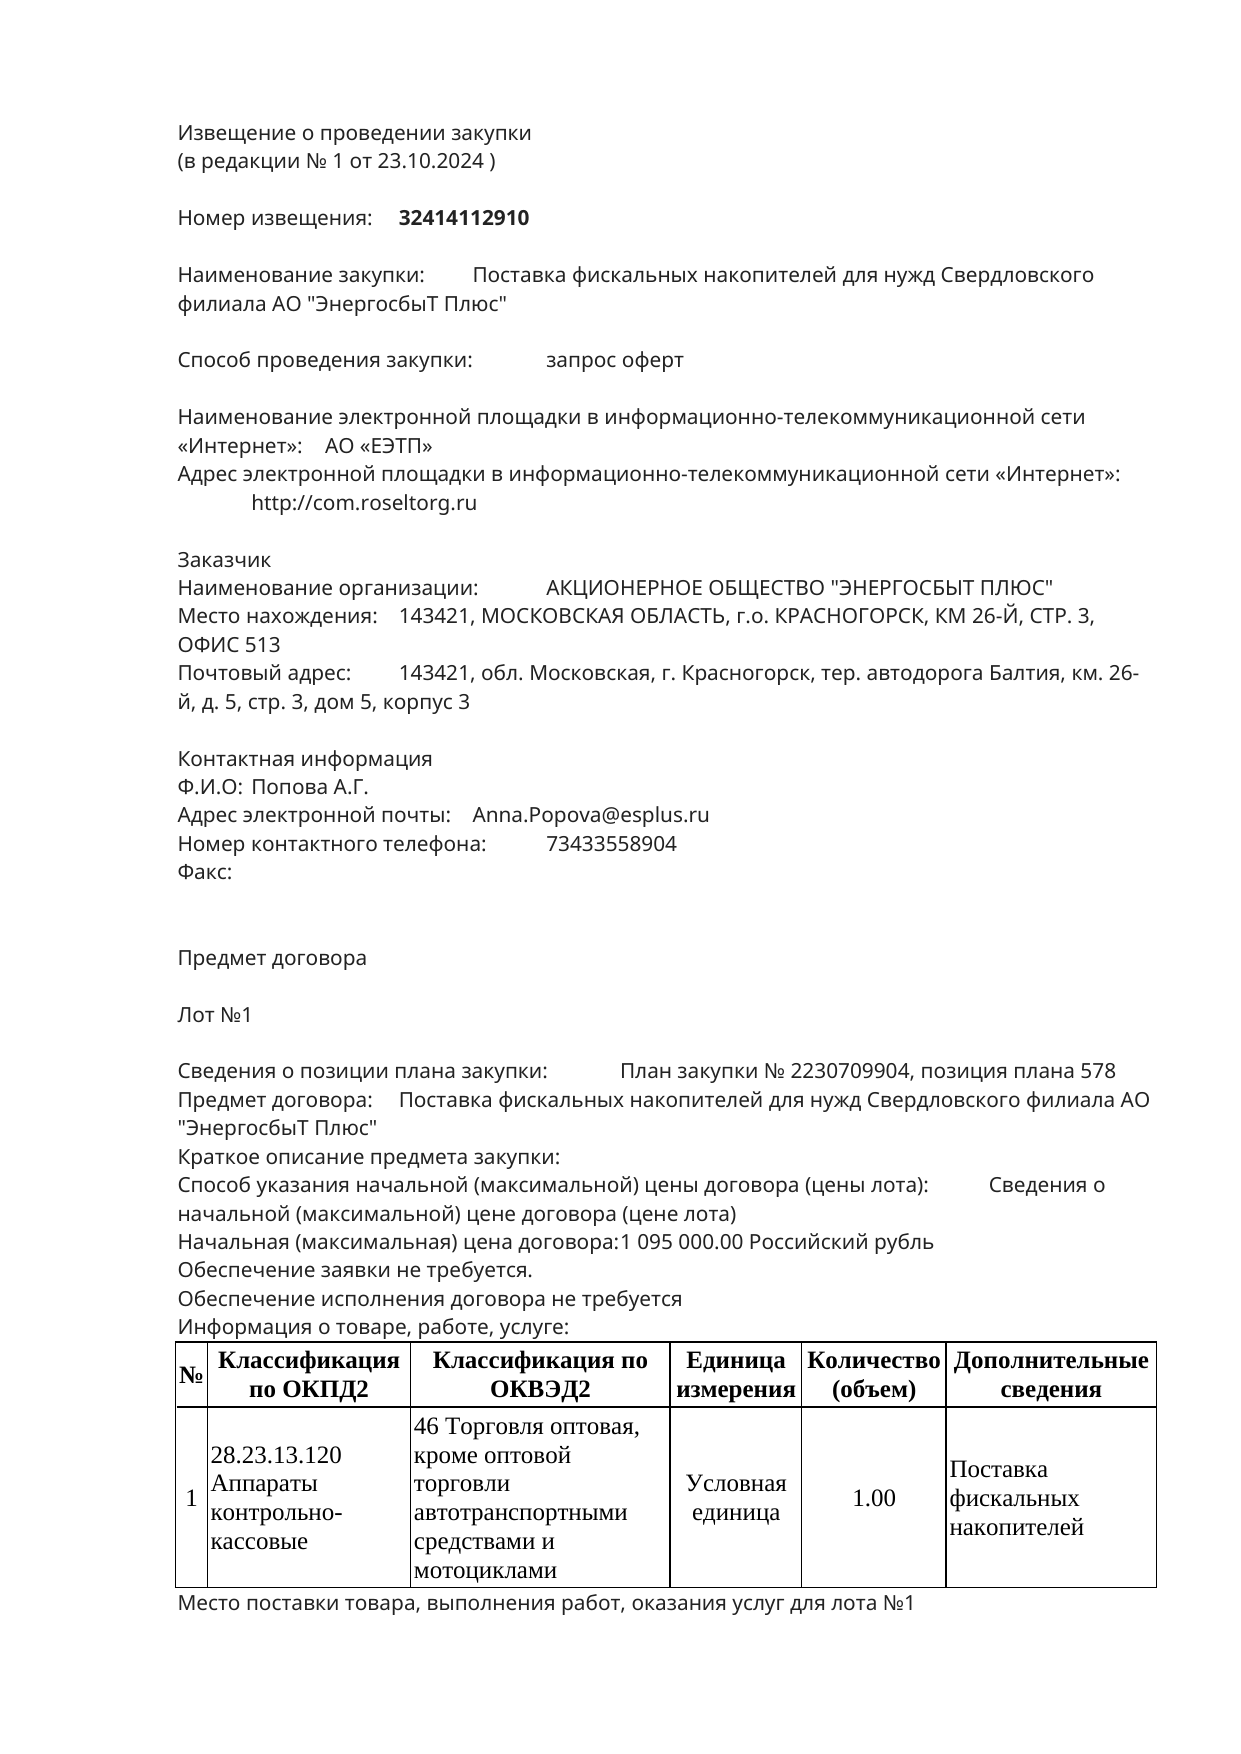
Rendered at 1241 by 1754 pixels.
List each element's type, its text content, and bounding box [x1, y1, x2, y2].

text Сведения о позиции плана закупки: План закупки № 2230709904, позиция плана 578 [177, 1057, 1152, 1085]
text Факс: [177, 857, 1152, 886]
text Наименование организации: АКЦИОНЕРНОЕ ОБЩЕСТВО "ЭНЕРГОСБЫТ ПЛЮС" [177, 573, 1152, 602]
text Предмет договора [177, 943, 1152, 971]
table_header Количество (объем) [802, 1343, 945, 1406]
text Обеспечение заявки не требуется. [177, 1256, 1152, 1284]
text Номер контактного телефона: 73433558904 [177, 829, 1152, 857]
text Место поставки товара, выполнения работ, оказания услуг для лота №1 [177, 1588, 1152, 1617]
table_header Дополнительные сведения [947, 1343, 1156, 1406]
table_header № [176, 1343, 207, 1406]
text Наименование закупки: Поставка фискальных накопителей для нужд Свердловского филиала АО "ЭнергосбыТ Плюс" [177, 260, 1152, 317]
text Адрес электронной почты: Anna.Popova@esplus.ru [177, 801, 1152, 829]
table_cell 28.23.13.120 Аппараты контрольно-кассовые [208, 1408, 410, 1587]
text Обеспечение исполнения договора не требуется [177, 1284, 1152, 1312]
text Адрес электронной площадки в информационно-телекоммуникационной сети «Интернет»: http://com.roseltorg.ru [177, 459, 1152, 516]
text Способ указания начальной (максимальной) цены договора (цены лота): Сведения о начальной (максимальной) цене договора (цене лота) [177, 1170, 1152, 1227]
text Контактная информация [177, 744, 1152, 772]
table_cell Поставка фискальных накопителей [947, 1408, 1156, 1587]
text (в редакции № 1 от 23.10.2024 ) [177, 147, 1152, 175]
table_header Единица измерения [671, 1343, 801, 1406]
table_header Классификация по ОКПД2 [208, 1343, 410, 1406]
text Лот №1 [177, 1000, 1152, 1028]
table_cell 1 [176, 1407, 207, 1587]
text Заказчик [177, 545, 1152, 573]
text Почтовый адрес: 143421, обл. Московская, г. Красногорск, тер. автодорога Балтия, км. 26-й, д. 5, стр. 3, дом 5, корпус 3 [177, 658, 1152, 715]
text Краткое описание предмета закупки: [177, 1142, 1152, 1170]
text Извещение о проведении закупки [177, 118, 1152, 147]
text Способ проведения закупки: запрос оферт [177, 346, 1152, 374]
text Место нахождения: 143421, МОСКОВСКАЯ ОБЛАСТЬ, г.о. КРАСНОГОРСК, КМ 26-Й, СТР. 3, ОФИС 513 [177, 602, 1152, 658]
table_cell 1.00 [802, 1408, 945, 1587]
table_header Классификация по ОКВЭД2 [411, 1343, 669, 1406]
text Информация о товаре, работе, услуге: [177, 1312, 1152, 1341]
table_cell 46 Торговля оптовая, кроме оптовой торговли автотранспортными средствами и мотоциклами [411, 1408, 669, 1587]
text Номер извещения: 32414112910 [177, 203, 1152, 232]
text Ф.И.О: Попова А.Г. [177, 772, 1152, 801]
text Предмет договора: Поставка фискальных накопителей для нужд Свердловского филиала АО "ЭнергосбыТ Плюс" [177, 1085, 1152, 1142]
table_cell Условная единица [671, 1408, 801, 1587]
text Наименование электронной площадки в информационно-телекоммуникационной сети «Интернет»: АО «ЕЭТП» [177, 402, 1152, 459]
text Начальная (максимальная) цена договора: 1 095 000.00 Российский рубль [177, 1227, 1152, 1256]
